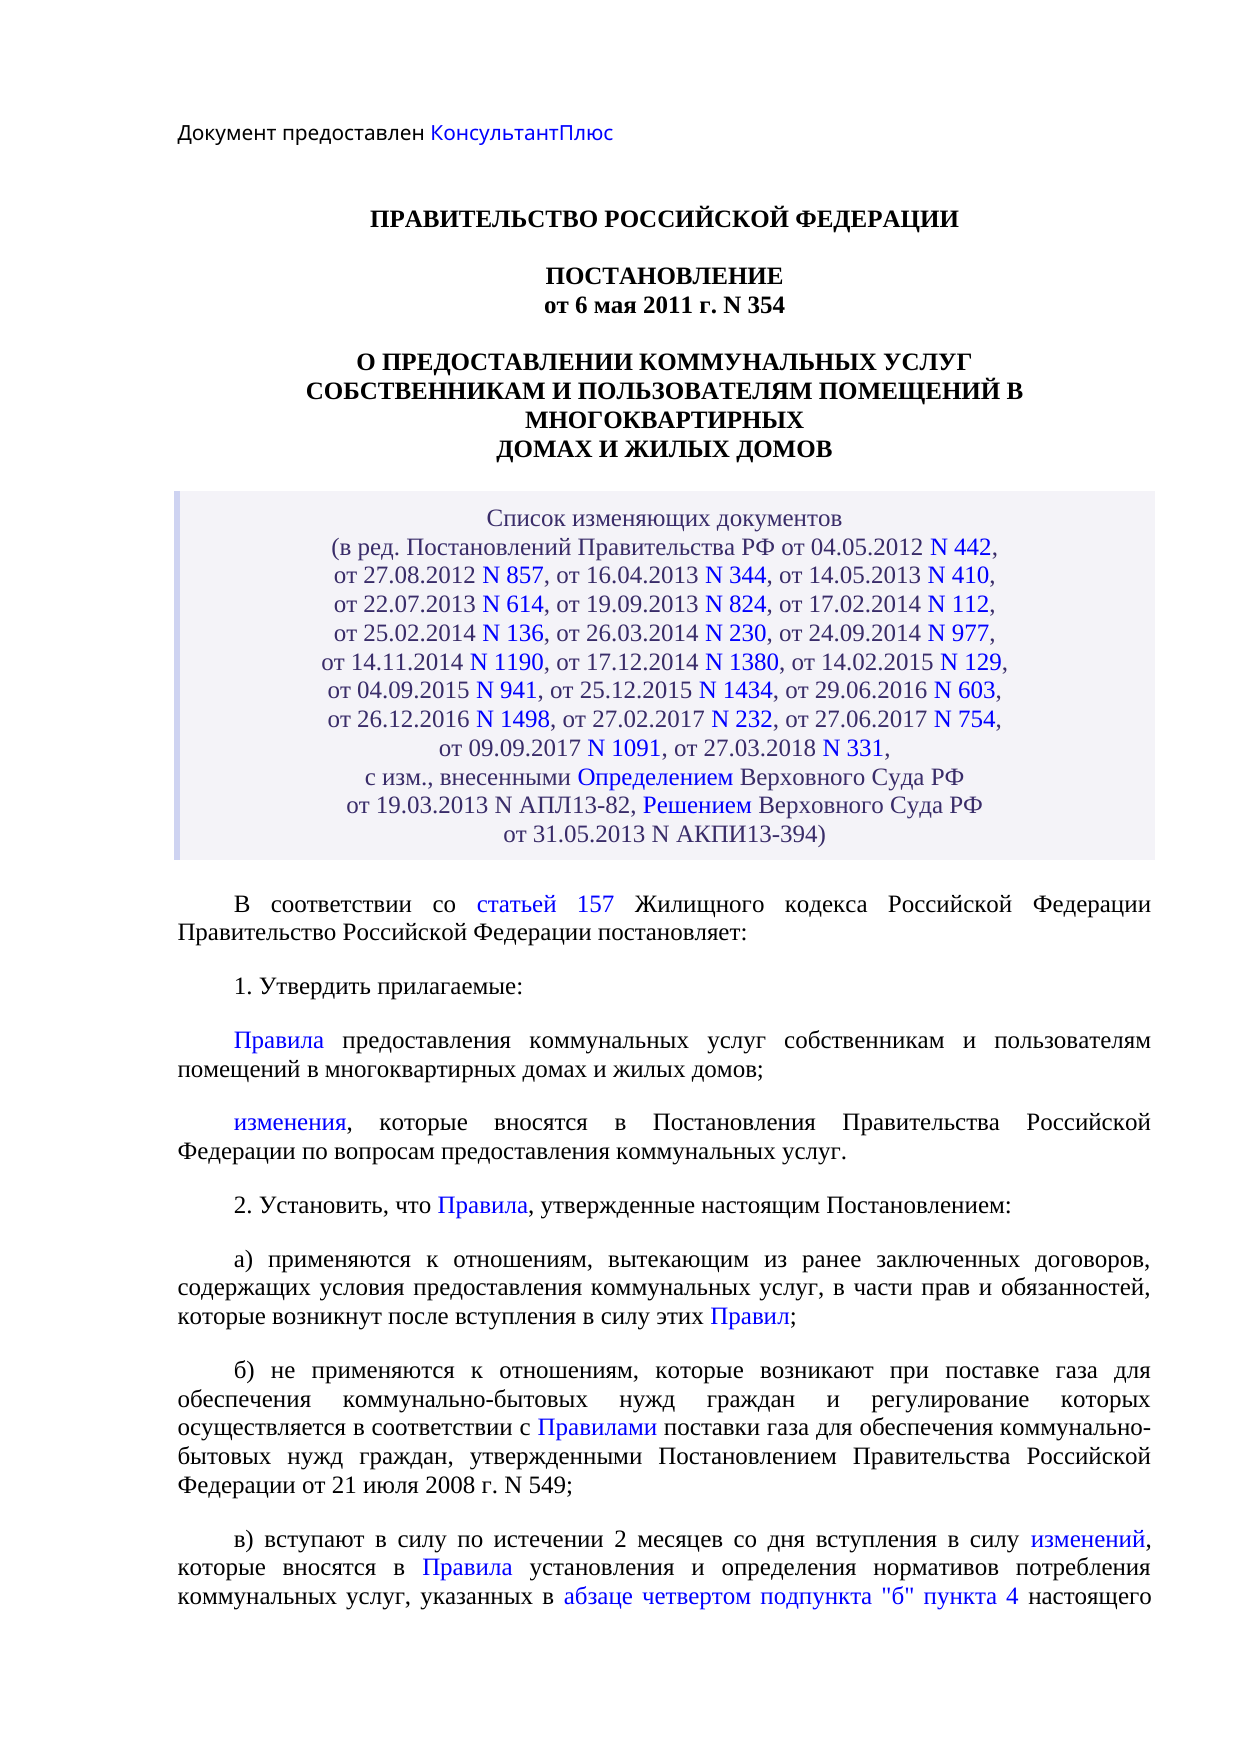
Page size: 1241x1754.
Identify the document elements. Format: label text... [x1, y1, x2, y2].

text 2. Установить, что Правила, утвержденные настоящим Постановлением: [177, 1190, 1152, 1219]
text изменения, которые вносятся в Постановления Правительства Российской Федерации по вопросам предоставления коммунальных услуг. [177, 1107, 1152, 1165]
text 1. Утвердить прилагаемые: [177, 971, 1152, 1000]
title от 6 мая 2011 г. N 354 [177, 290, 1152, 319]
table_header Список изменяющих документов (в ред. Постановлений Правительства РФ от 04.05.2012 N 442, от 27.08.2012 N 857, от 16.04.2013 N 344, от 14.05.2013 N 410, от 22.07.2013 N 614, от 19.09.2013 N 824, от 17.02.2014 N 112, от 25.02.2014 N 136, от 26.03.2014 N 230, от 24.09.2014 N 977, от 14.11.2014 N 1190, от 17.12.2014 N 1380, от 14.02.2015 N 129, от 04.09.2015 N 941, от 25.12.2015 N 1434, от 29.06.2016 N 603, от 26.12.2016 N 1498, от 27.02.2017 N 232, от 27.06.2017 N 754, от 09.09.2017 N 1091, от 27.03.2018 N 331, с изм., внесенными Определением Верховного Суда РФ от 19.03.2013 N АПЛ13-82, Решением Верховного Суда РФ от 31.05.2013 N АКПИ13-394) [180, 491, 1149, 860]
text В соответствии со статьей 157 Жилищного кодекса Российской Федерации Правительство Российской Федерации постановляет: [177, 889, 1152, 946]
title ПОСТАНОВЛЕНИЕ [177, 261, 1152, 290]
title СОБСТВЕННИКАМ И ПОЛЬЗОВАТЕЛЯМ ПОМЕЩЕНИЙ В МНОГОКВАРТИРНЫХ [177, 376, 1152, 434]
title ПРАВИТЕЛЬСТВО РОССИЙСКОЙ ФЕДЕРАЦИИ [177, 204, 1152, 232]
title ДОМАХ И ЖИЛЫХ ДОМОВ [177, 434, 1152, 462]
text б) не применяются к отношениям, которые возникают при поставке газа для обеспечения коммунально-бытовых нужд граждан и регулирование которых осуществляется в соответствии с Правилами поставки газа для обеспечения коммунально-бытовых нужд граждан, утвержденными Постановлением Правительства Российской Федерации от 21 июля 2008 г. N 549; [177, 1355, 1152, 1499]
title О ПРЕДОСТАВЛЕНИИ КОММУНАЛЬНЫХ УСЛУГ [177, 347, 1152, 376]
text а) применяются к отношениям, вытекающим из ранее заключенных договоров, содержащих условия предоставления коммунальных услуг, в части прав и обязанностей, которые возникнут после вступления в силу этих Правил; [177, 1244, 1152, 1330]
text Правила предоставления коммунальных услуг собственникам и пользователям помещений в многоквартирных домах и жилых домов; [177, 1025, 1152, 1082]
title Документ предоставлен КонсультантПлюс [177, 118, 1152, 175]
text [177, 1524, 1152, 1610]
